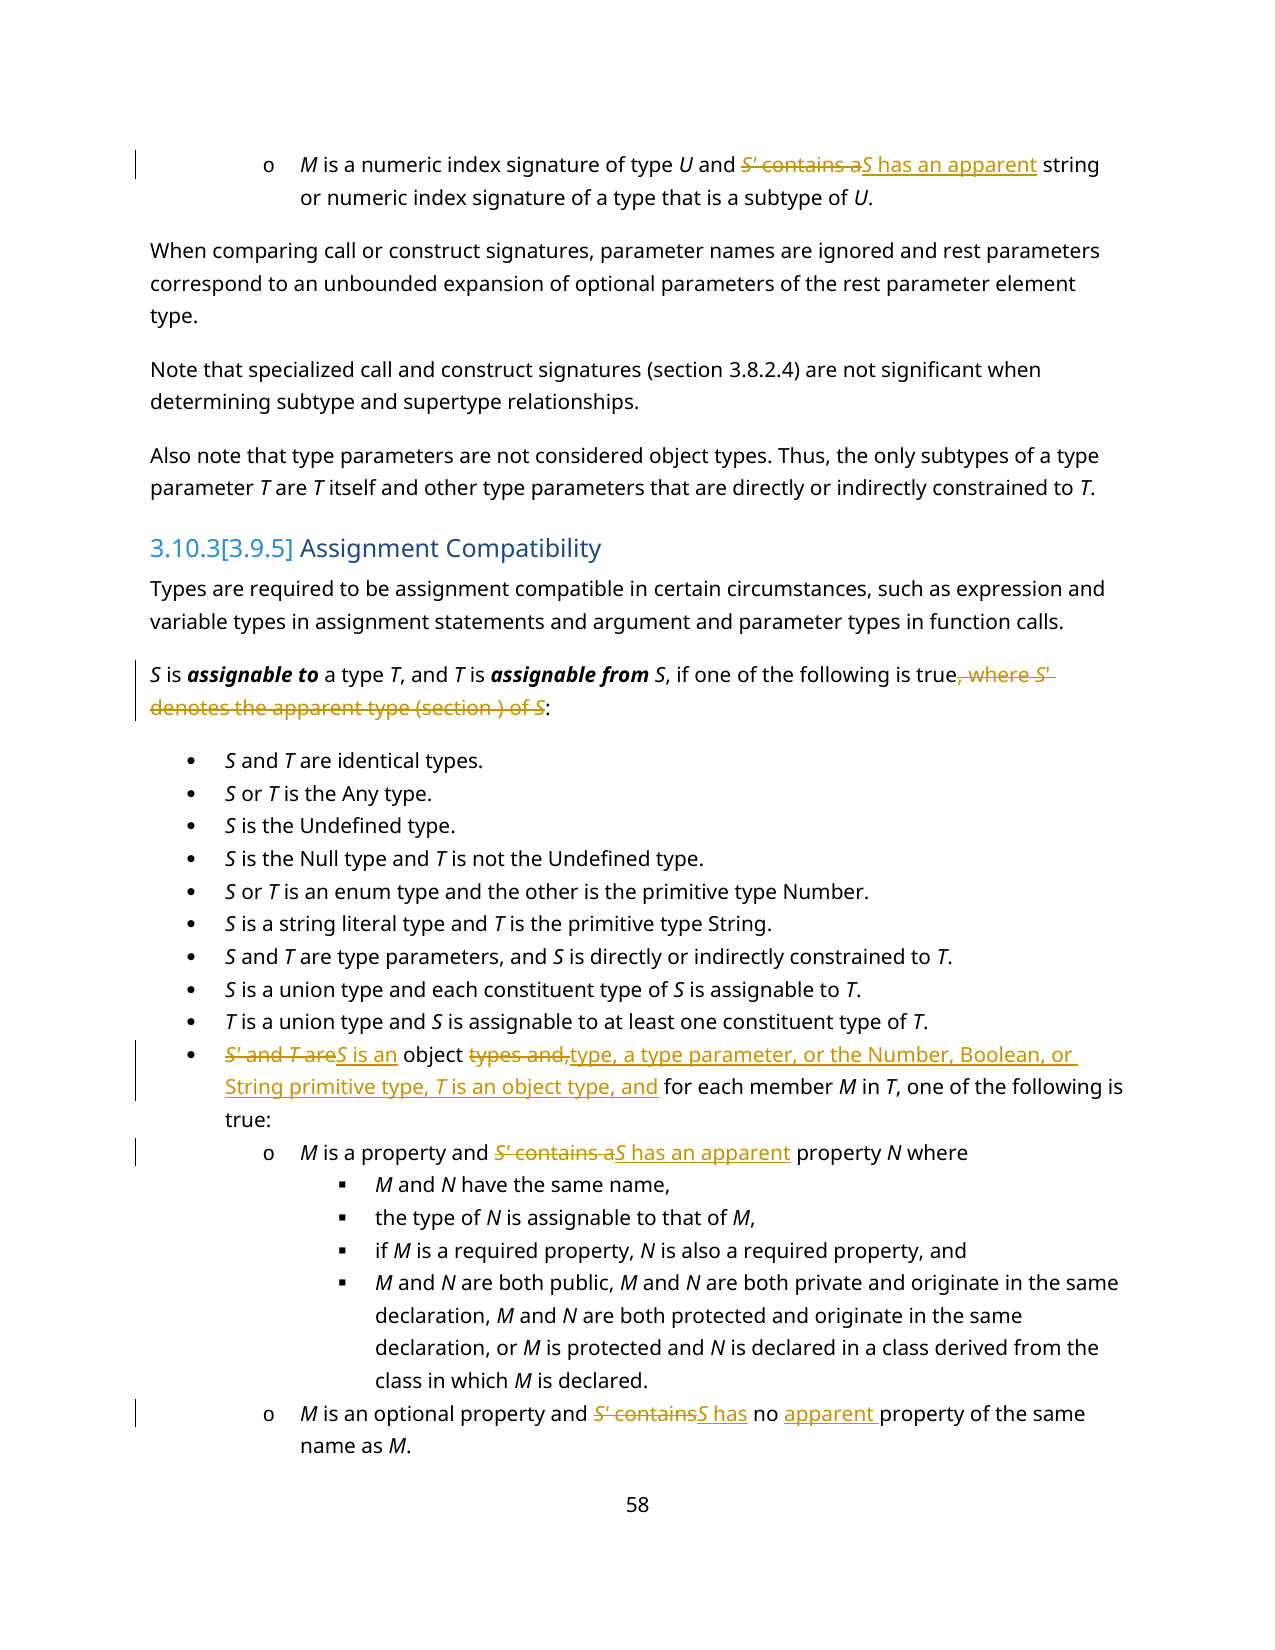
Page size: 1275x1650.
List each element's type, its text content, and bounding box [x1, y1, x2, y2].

list M and N have the same name, [337, 1171, 1125, 1199]
list S and T are type parameters, and S is directly or indirectly constrained to T. [187, 942, 1125, 971]
list S is the Null type and T is not the Undefined type. [187, 844, 1125, 873]
list object for each member M in T, one of the following is true: [187, 1040, 1125, 1133]
text Also note that type parameters are not considered object types. Thus, the only subtypes of a type parameter T are T itself and other type parameters that are directly or indirectly constrained to T. [150, 441, 1125, 502]
text When comparing call or construct signatures, parameter names are ignored and rest parameters correspond to an unbounded expansion of optional parameters of the rest parameter element type. [150, 236, 1125, 330]
list S is a union type and each constituent type of S is assignable to T. [187, 975, 1125, 1003]
list S is the Undefined type. [187, 812, 1125, 840]
list M is an optional property and no property of the same name as M. [262, 1399, 1125, 1460]
list M is a numeric index signature of type U and string or numeric index signature of a type that is a subtype of U. [262, 150, 1125, 211]
text Types are required to be assignment compatible in certain circumstances, such as expression and variable types in assignment statements and argument and parameter types in function calls. [150, 574, 1125, 635]
list M is a property and property N where [262, 1138, 1125, 1166]
list the type of N is assignable to that of M, [337, 1203, 1125, 1232]
text Note that specialized call and construct signatures (section 3..2.4) are not significant when determining subtype and supertype relationships. [150, 355, 1125, 416]
list M and N are both public, M and N are both private and originate in the same declaration, M and N are both protected and originate in the same declaration, or M is protected and N is declared in a class derived from the class in which M is declared. [337, 1268, 1125, 1394]
subtitle Assignment Compatibility [150, 531, 1125, 565]
list S or T is an enum type and the other is the primitive type Number. [187, 877, 1125, 905]
list S and T are identical types. [187, 746, 1125, 775]
list S is a string literal type and T is the primitive type String. [187, 909, 1125, 938]
list if M is a required property, N is also a required property, and [337, 1236, 1125, 1264]
list T is a union type and S is assignable to at least one constituent type of T. [187, 1007, 1125, 1036]
list S or T is the Any type. [187, 779, 1125, 807]
text S is assignable to a type T, and T is assignable from S, if one of the following is true: [150, 660, 1125, 721]
